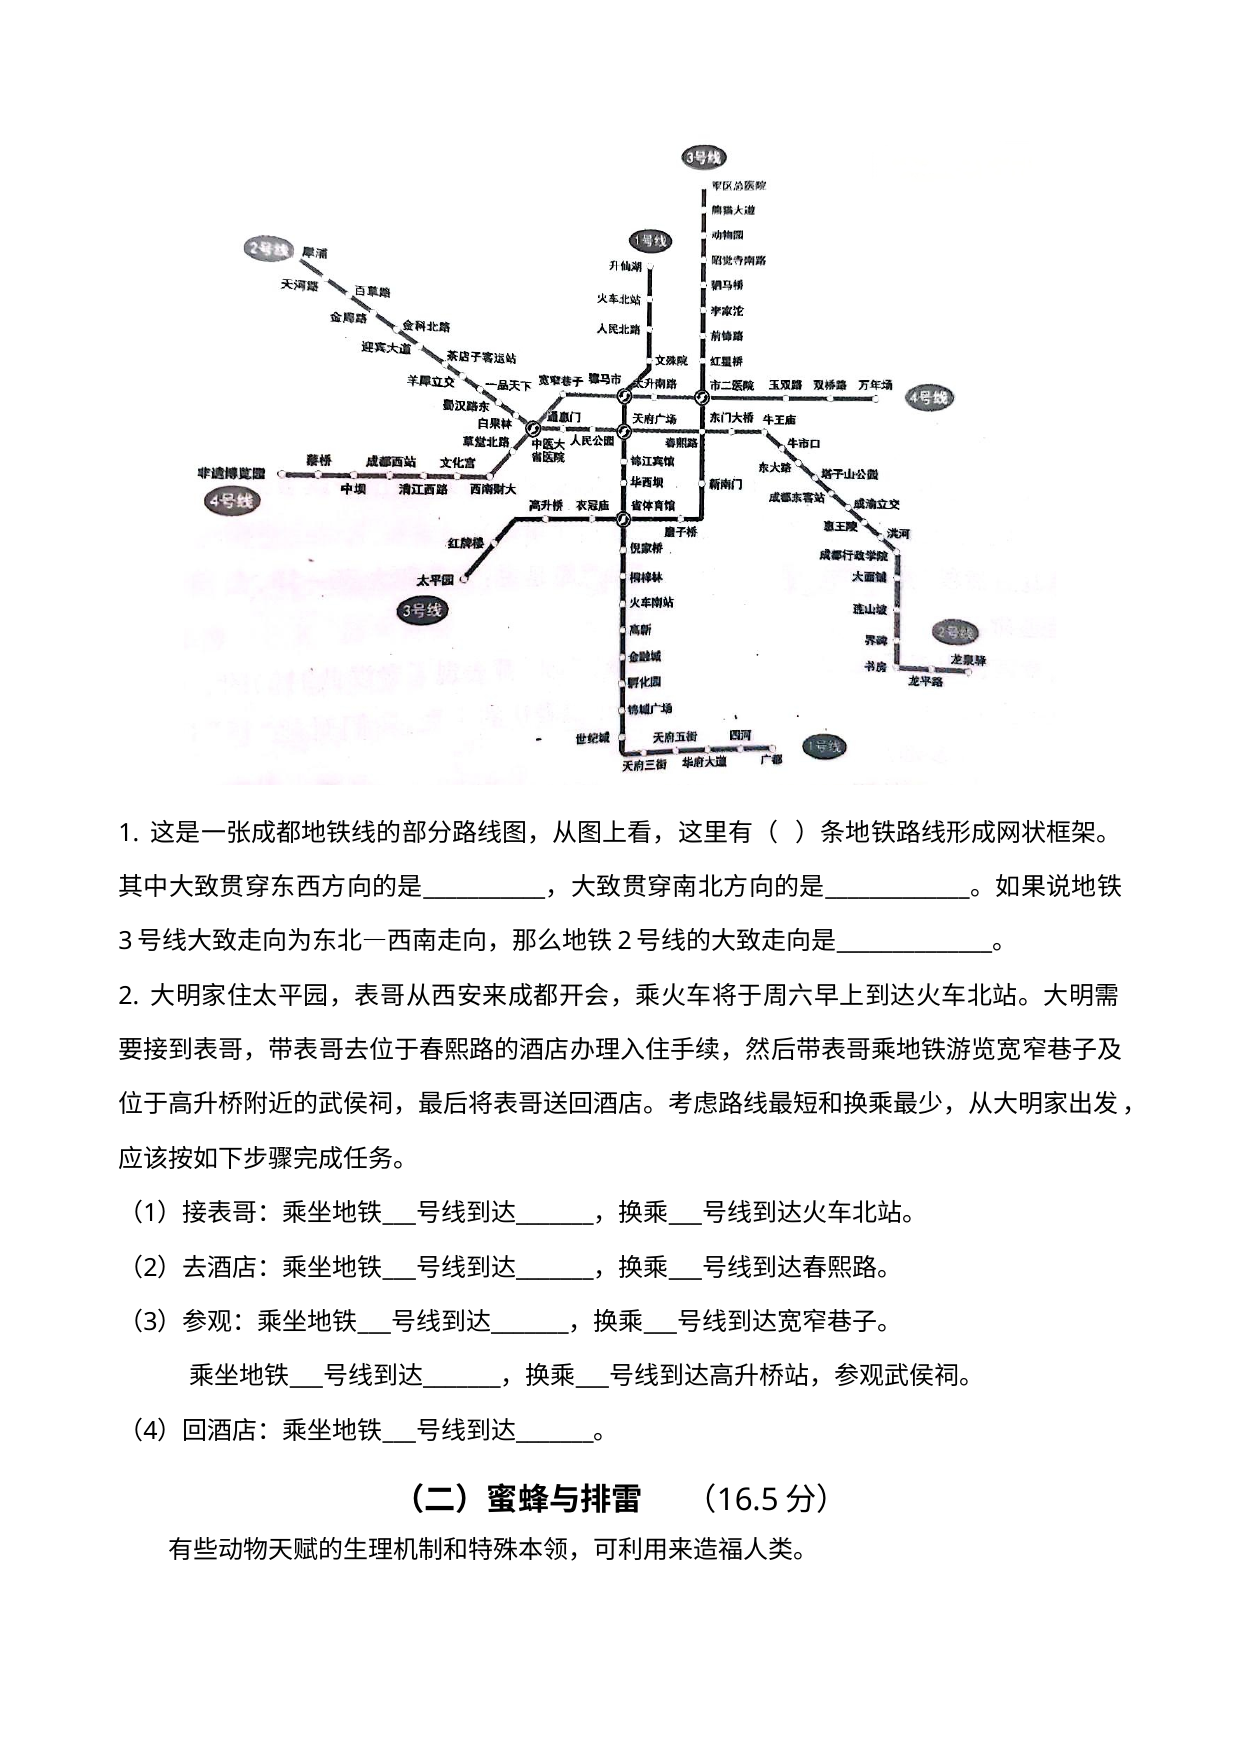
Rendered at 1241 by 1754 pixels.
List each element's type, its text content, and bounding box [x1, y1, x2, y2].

list 大明家住太平园，表哥从西安来成都开会，乘火车将于周六早上到达火车北站。大明需要接到表哥，带表哥去位于春熙路的酒店办理入住手续，然后带表哥乘地铁游览宽窄巷子及位于高升桥附近的武侯祠，最后将表哥送回酒店。考虑路线最短和换乘最少，从大明家出发，应该按如下步骤完成任务。 [118, 975, 1122, 1174]
list 去酒店：乘坐地铁___号线到达_______，换乘___号线到达春熙路。 [118, 1247, 1122, 1283]
picture [183, 129, 1057, 785]
list 接表哥：乘坐地铁___号线到达_______，换乘___号线到达火车北站。 [118, 1193, 1122, 1229]
list 这是一张成都地铁线的部分路线图，从图上看，这里有（ ）条地铁路线形成网状框架。其中大致贯穿东西方向的是___________，大致贯穿南北方向的是_____________。如果说地铁3号线大致走向为东北—西南走向，那么地铁2号线的大致走向是______________。 [118, 812, 1122, 957]
text 有些动物天赋的生理机制和特殊本领，可利用来造福人类。 [118, 1529, 1122, 1566]
list 参观：乘坐地铁___号线到达_______，换乘___号线到达宽窄巷子。 [118, 1301, 1122, 1338]
text 乘坐地铁___号线到达_______，换乘___号线到达高升桥站，参观武侯祠。 [118, 1356, 1122, 1392]
text （二）蜜蜂与排雷 （16.5分） [118, 1464, 1122, 1529]
text （4）回酒店：乘坐地铁___号线到达_______。 [118, 1410, 1122, 1446]
